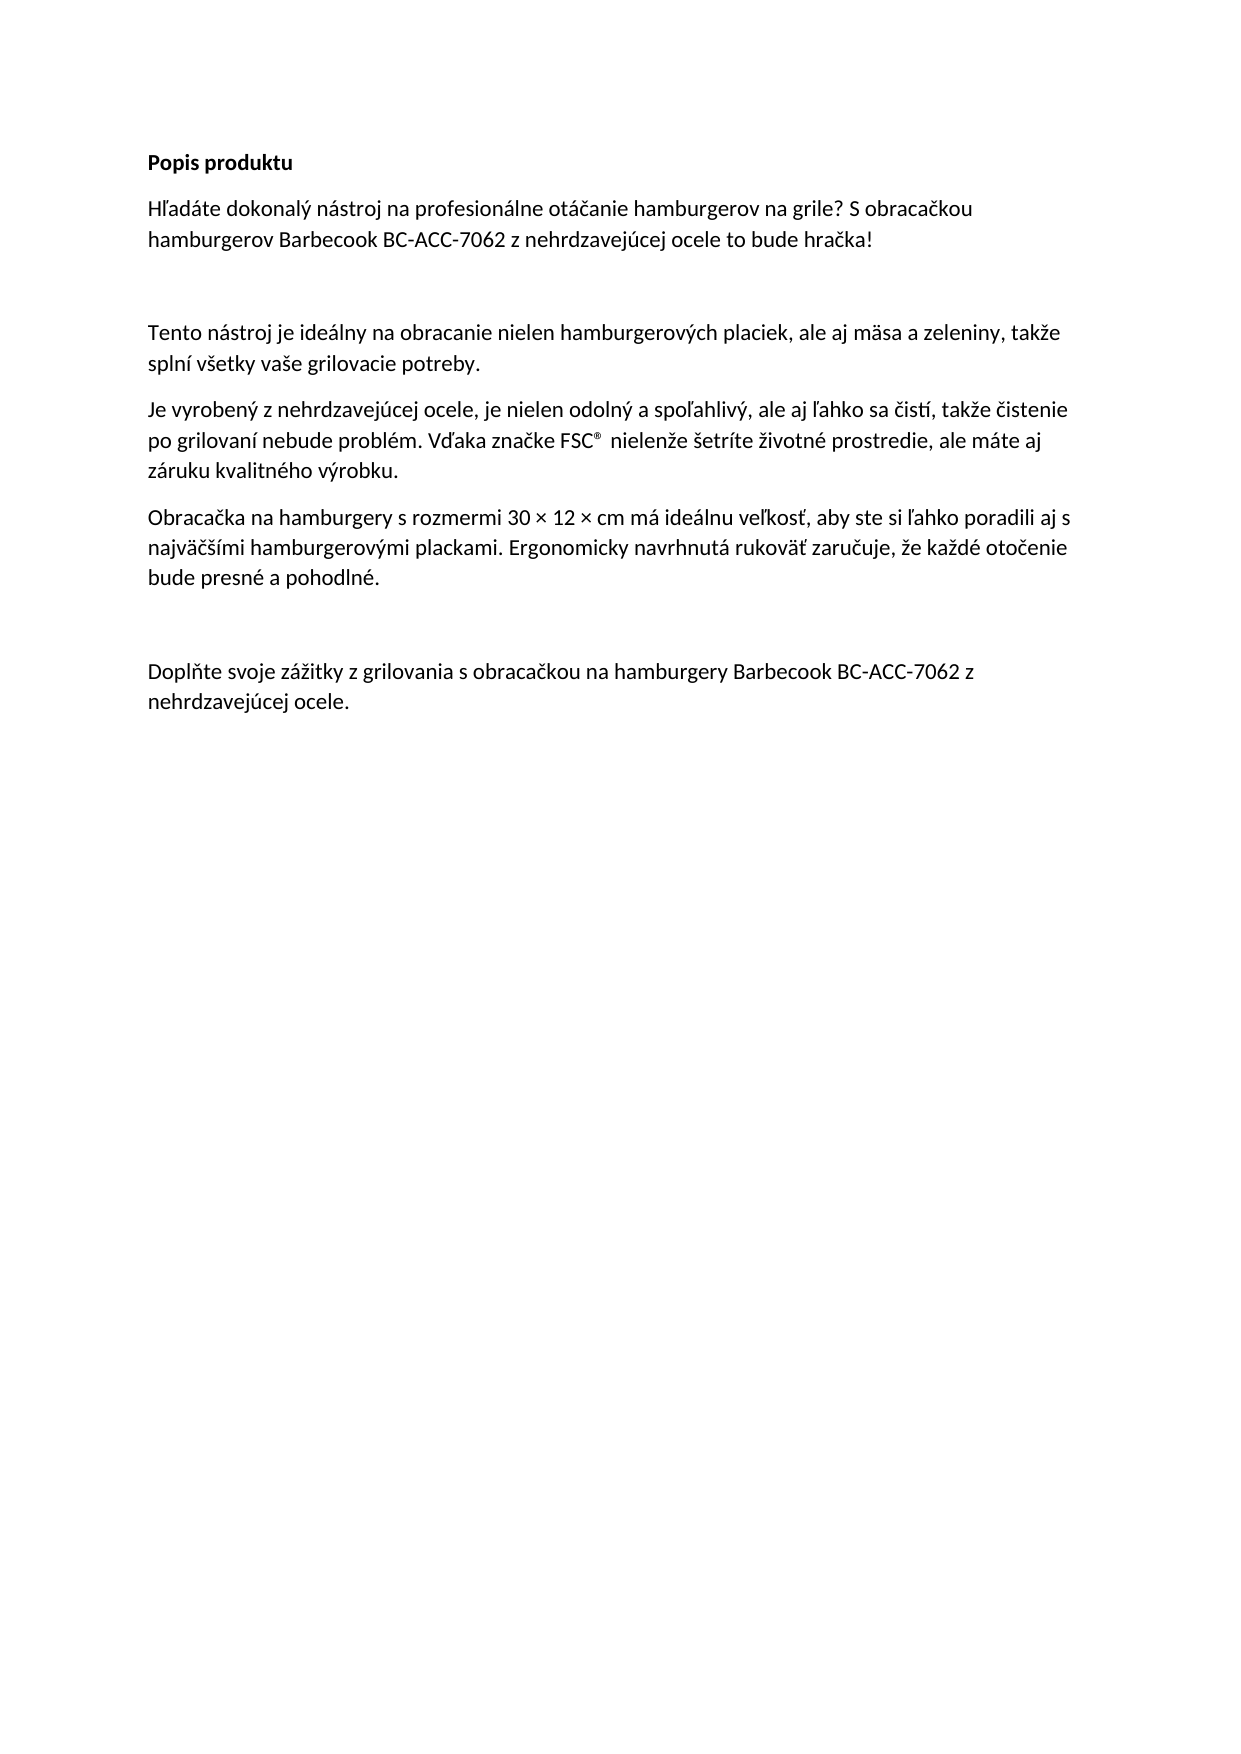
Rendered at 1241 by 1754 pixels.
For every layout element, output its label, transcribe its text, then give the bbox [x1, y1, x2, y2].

text Popis produktu [148, 148, 1093, 176]
text Hľadáte dokonalý nástroj na profesionálne otáčanie hamburgerov na grile? S obracačkou hamburgerov Barbecook BC-ACC-7062 z nehrdzavejúcej ocele to bude hračka! [148, 194, 1093, 253]
text Doplňte svoje zážitky z grilovania s obracačkou na hamburgery Barbecook BC-ACC-7062 z nehrdzavejúcej ocele. [148, 657, 1093, 715]
text Obracačka na hamburgery s rozmermi 30 × 12 × cm má ideálnu veľkosť, aby ste si ľahko poradili aj s najväčšími hamburgerovými plackami. Ergonomicky navrhnutá rukoväť zaručuje, že každé otočenie bude presné a pohodlné. [148, 503, 1093, 591]
text Je vyrobený z nehrdzavejúcej ocele, je nielen odolný a spoľahlivý, ale aj ľahko sa čistí, takže čistenie po grilovaní nebude problém. Vďaka značke FSC® nielenže šetríte životné prostredie, ale máte aj záruku kvalitného výrobku. [148, 396, 1093, 484]
text Tento nástroj je ideálny na obracanie nielen hamburgerových placiek, ale aj mäsa a zeleniny, takže splní všetky vaše grilovacie potreby. [148, 318, 1093, 377]
